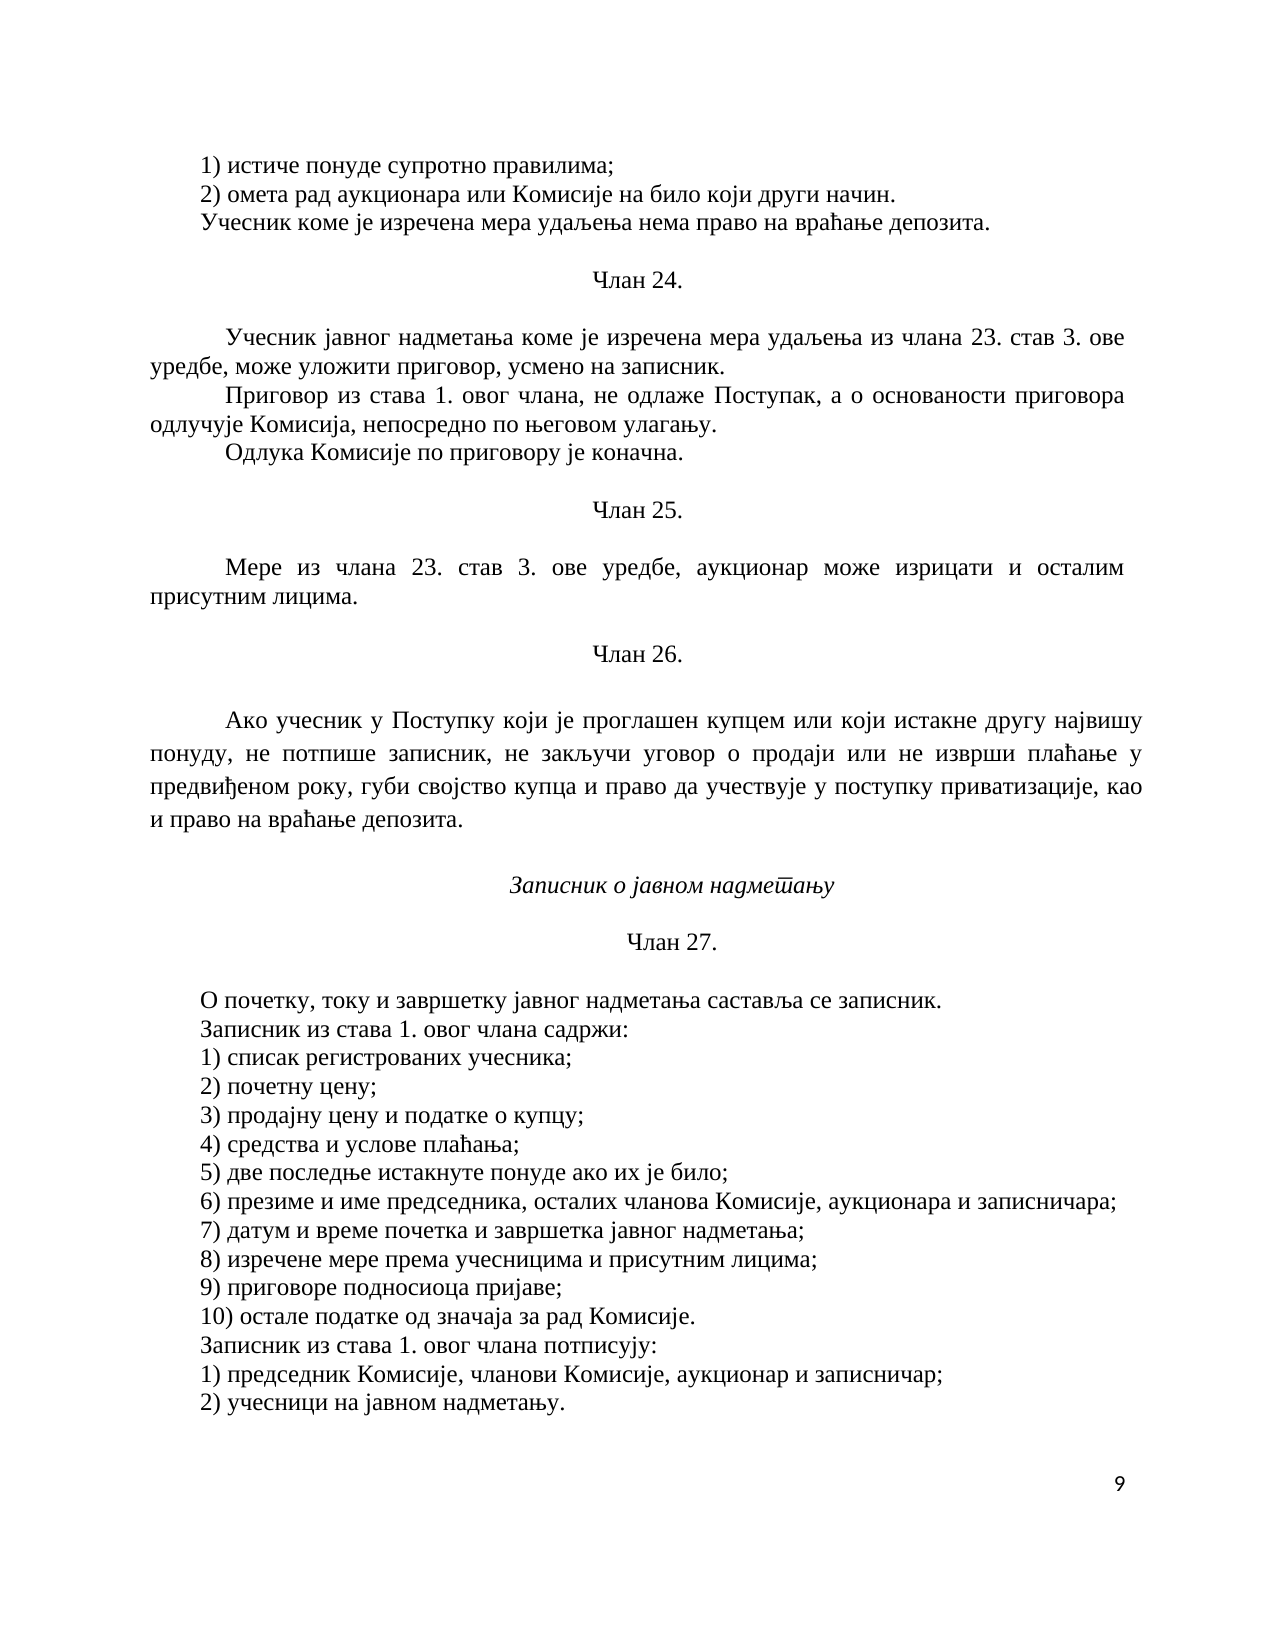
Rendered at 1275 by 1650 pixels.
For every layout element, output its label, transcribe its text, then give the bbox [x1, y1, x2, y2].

text 9) приговоре подносиоца пријаве; [150, 1272, 1144, 1301]
text О почетку, току и завршетку јавног надметања саставља се записник. [150, 985, 1144, 1014]
text 5) две последње истакнуте понуде ако их је било; [150, 1157, 1144, 1186]
text 7) датум и време почетка и завршетка јавног надметања; [150, 1215, 1144, 1244]
text Приговор из става 1. овог члана, не одлаже Поступак, а о основаности приговора одлучује Комисија, непосредно по његовом улагању. [150, 380, 1125, 437]
text Одлука Комисије по приговору је коначна. [150, 437, 1125, 466]
text Члан 24. [150, 265, 1125, 294]
text Записник из става 1. овог члана потписују: [150, 1330, 1144, 1359]
text Члан 27. [150, 927, 1144, 956]
text 6) презиме и име председника, осталих чланова Комисије, аукционара и записничара; [150, 1186, 1144, 1215]
text Записник о јавном надметању [150, 870, 1144, 899]
text 1) председник Комисије, чланови Комисије, аукционар и записничар; [150, 1359, 1144, 1387]
text 4) средства и услове плаћања; [150, 1129, 1144, 1157]
text 2) омета рад аукционара или Комисије на било који други начин. [150, 179, 1125, 207]
text Ако учесник у Поступку који је проглашен купцем или који истакне другу највишу понуду, не потпише записник, не закључи уговор о продаји или не изврши плаћање у предвиђеном року, губи својство купца и право да учествује у поступку приватизације, као и право на враћање депозита. [150, 705, 1144, 833]
text 2) почетну цену; [150, 1071, 1144, 1100]
text Записник из става 1. овог члана садржи: [150, 1014, 1144, 1042]
text Члан 25. [150, 495, 1125, 524]
text 2) учесници на јавном надметању. [150, 1387, 1144, 1416]
text Мере из члана 23. став 3. ове уредбе, аукционар може изрицати и осталим присутним лицима. [150, 552, 1125, 610]
text 10) остале податке од значаја за рад Комисије. [150, 1301, 1144, 1330]
text Учесник коме је изречена мера удаљења нема право на враћање депозита. [150, 207, 1125, 236]
text 8) изречене мере према учесницима и присутним лицима; [150, 1244, 1144, 1272]
text 1) истиче понуде супротно правилима; [150, 150, 1125, 179]
text 3) продајну цену и податке о купцу; [150, 1100, 1144, 1129]
text Члан 26. [150, 639, 1125, 667]
text 1) списак регистрованих учесника; [150, 1042, 1144, 1071]
text Учесник јавног надметања коме је изречена мера удаљења из члана 23. став 3. ове уредбе, може уложити приговор, усмено на записник. [150, 322, 1125, 380]
